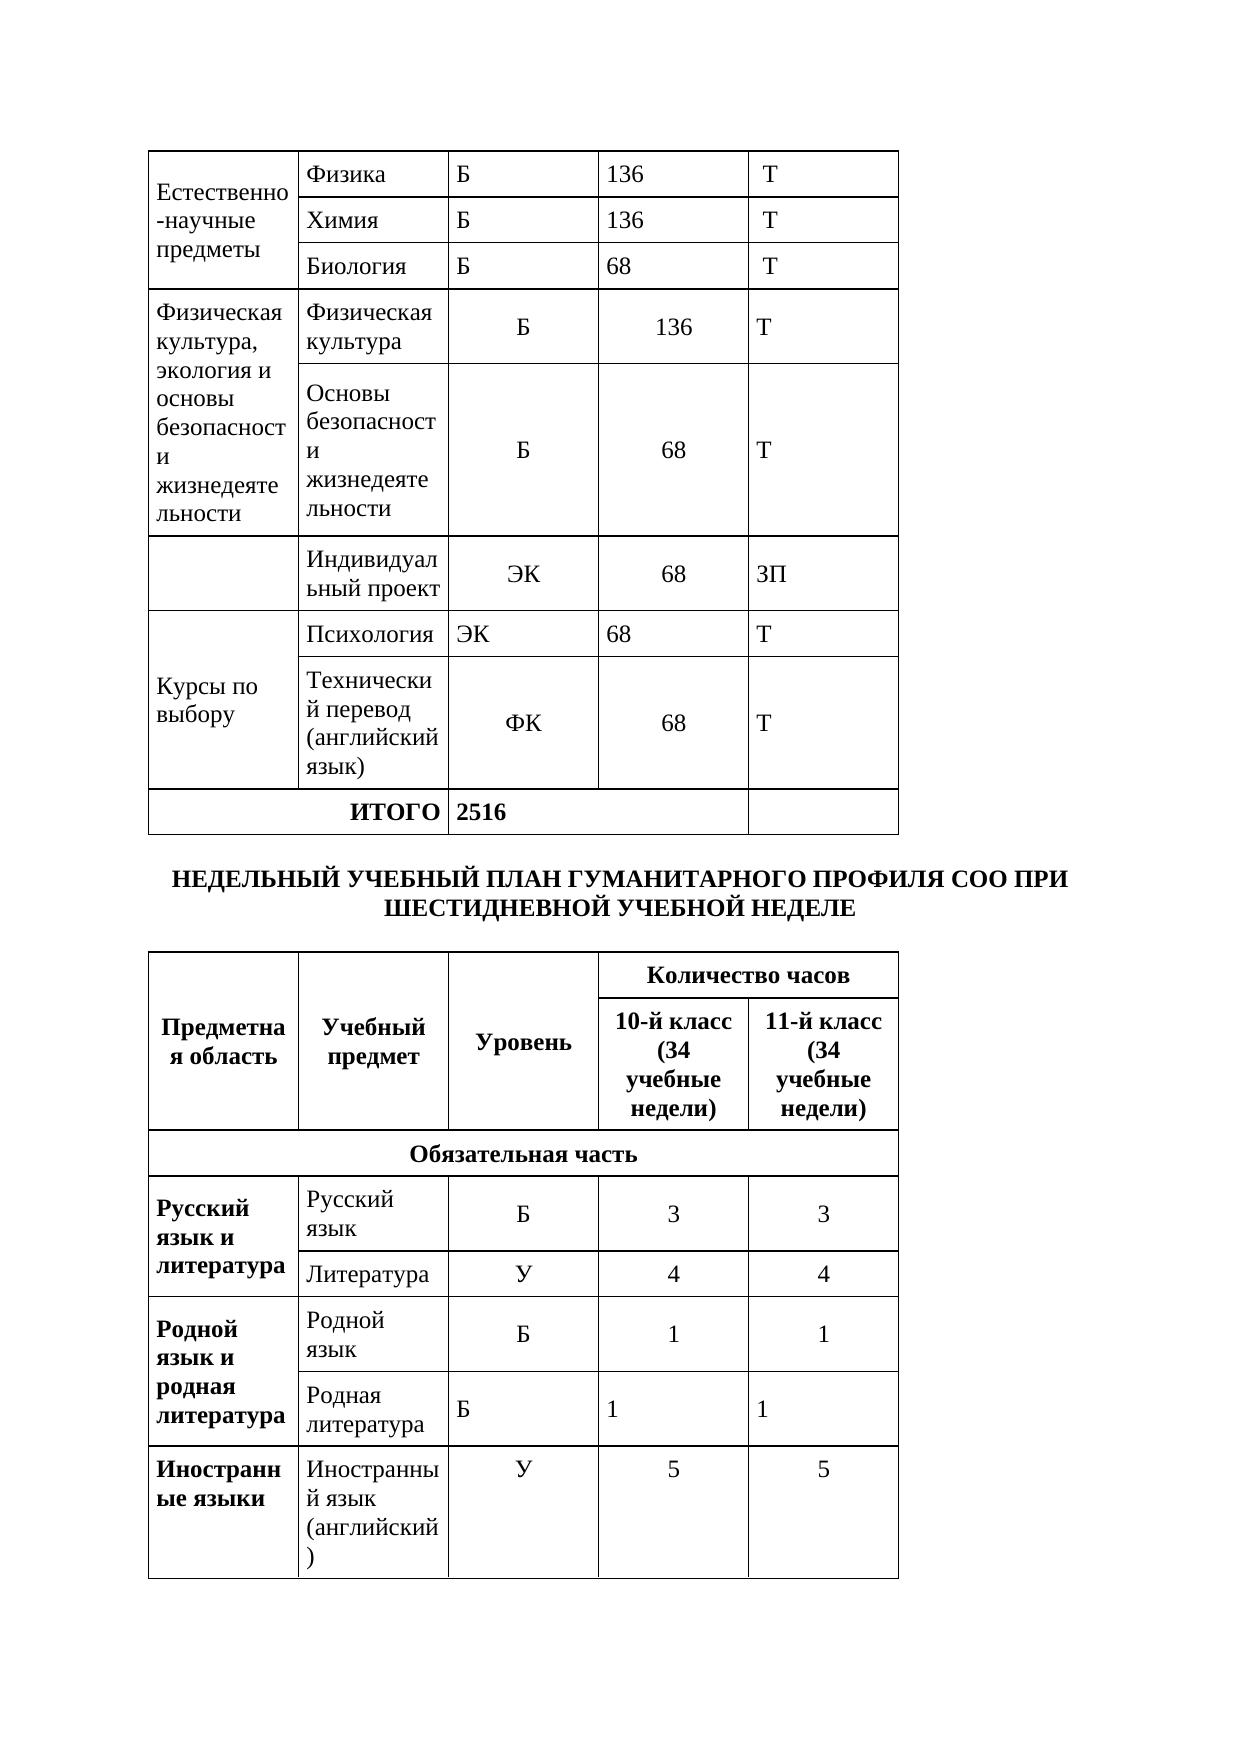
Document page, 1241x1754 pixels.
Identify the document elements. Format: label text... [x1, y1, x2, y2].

table_cell Б [449, 1372, 598, 1445]
table_cell 11-й класс (34 учебные недели) [749, 999, 898, 1129]
table_cell Физика [299, 152, 448, 196]
table_cell Биология [299, 243, 448, 288]
table_cell Физическая культура [299, 290, 448, 362]
table_cell Основы безопасности жизнедеятельности [299, 364, 448, 535]
table_cell ЭК [449, 537, 598, 610]
table_cell 136 [599, 290, 748, 362]
table_cell 1 [599, 1372, 748, 1445]
table_cell Русский язык [299, 1177, 448, 1250]
table_cell Б [449, 243, 598, 288]
table_cell Б [449, 290, 598, 362]
table_cell Т [749, 290, 898, 362]
table_cell Б [449, 364, 598, 535]
text НЕДЕЛЬНЫЙ УЧЕБНЫЙ ПЛАН ГУМАНИТАРНОГО ПРОФИЛЯ СОО ПРИ ШЕСТИДНЕВНОЙ УЧЕБНОЙ НЕДЕЛЕ [150, 864, 1090, 922]
table_cell Технический перевод (английский язык) [299, 657, 448, 788]
table_cell Родной язык [299, 1297, 448, 1371]
table_cell 4 [749, 1252, 898, 1296]
table_cell У [449, 1447, 598, 1577]
table_cell Русский язык и литература [149, 1177, 298, 1296]
table_cell У [449, 1252, 598, 1296]
table_cell 1 [749, 1372, 898, 1445]
table_header Уровень [449, 953, 598, 1129]
table_cell 4 [599, 1252, 748, 1296]
table_cell 1 [599, 1297, 748, 1371]
table_cell Курсы по выбору [149, 611, 298, 788]
table_cell ЭК [449, 611, 598, 656]
table_cell [149, 537, 298, 610]
table_cell Т [749, 657, 898, 788]
table_cell Индивидуальный проект [299, 537, 448, 610]
table_cell 68 [599, 657, 748, 788]
table_cell 68 [599, 537, 748, 610]
table_cell 1 [749, 1297, 898, 1371]
table_cell 3 [749, 1177, 898, 1250]
table_cell Т [749, 198, 898, 242]
table_cell 5 [749, 1447, 898, 1577]
table_cell Естественно-научные предметы [149, 152, 298, 288]
table_cell Т [749, 364, 898, 535]
table_header Учебный предмет [299, 953, 448, 1129]
table_cell Родная литература [299, 1372, 448, 1445]
table_cell Б [449, 1177, 598, 1250]
table_cell Т [749, 243, 898, 288]
table_cell Б [449, 198, 598, 242]
table_cell ФК [449, 657, 598, 788]
table_header Количество часов [599, 953, 898, 997]
table_header Предметная область [149, 953, 298, 1129]
table_cell Б [449, 1297, 598, 1371]
table_cell Т [749, 152, 898, 196]
table_cell Химия [299, 198, 448, 242]
table_cell Обязательная часть [149, 1131, 898, 1175]
table_cell Б [449, 152, 598, 196]
table_cell Иностранный язык (английский) [299, 1447, 448, 1577]
table_cell Родной язык и родная литература [149, 1297, 298, 1445]
table_cell 68 [599, 243, 748, 288]
table_cell 68 [599, 611, 748, 656]
table_cell 5 [599, 1447, 748, 1577]
table_cell 136 [599, 152, 748, 196]
table_cell Т [749, 611, 898, 656]
table_cell [749, 790, 898, 834]
table_cell 2516 [449, 790, 748, 834]
table_cell ИТОГО [149, 790, 448, 834]
table_cell ЗП [749, 537, 898, 610]
table_cell 3 [599, 1177, 748, 1250]
table_cell 10-й класс (34 учебные недели) [599, 999, 748, 1129]
table_cell Иностранные языки [149, 1447, 298, 1577]
table_cell 68 [599, 364, 748, 535]
table_cell Физическая культура, экология и основы безопасности жизнедеятельности [149, 290, 298, 535]
table_cell 136 [599, 198, 748, 242]
table_cell Психология [299, 611, 448, 656]
table_cell Литература [299, 1252, 448, 1296]
